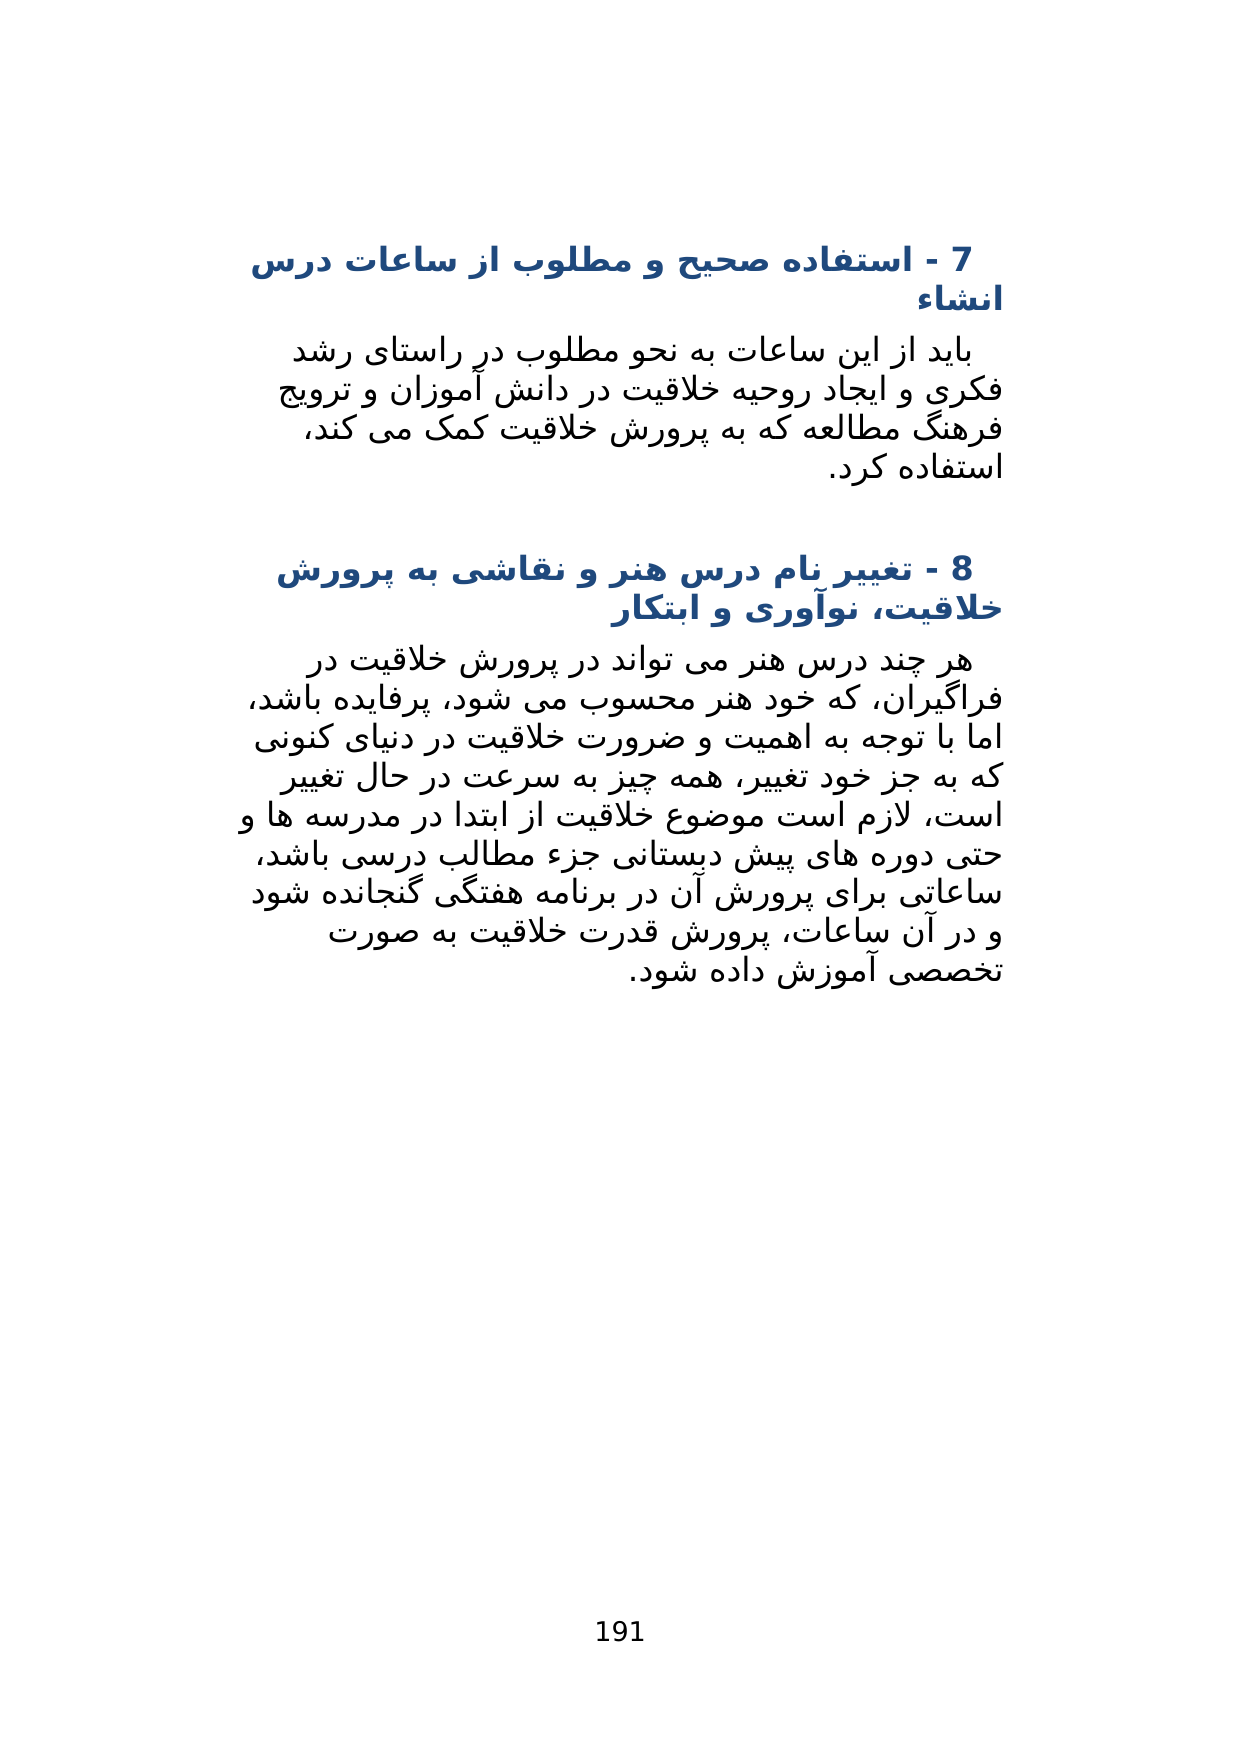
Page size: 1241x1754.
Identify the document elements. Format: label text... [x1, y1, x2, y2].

text باید از این ساعات به نحو مطلوب در راستای رشد فکری و ایجاد روحیه خلاقیت در دانش آموزان و ترویج فرهنگ مطالعه که به پرورش خلاقیت کمک می کند، استفاده کرد. [236, 331, 1004, 486]
subtitle 7 - استفاده صحیح و مطلوب از ساعات درس انشاء [236, 241, 1004, 318]
subtitle 8 - تغییر نام درس هنر و نقاشی به پرورش خلاقیت، نوآوری و ابتکار [236, 549, 1004, 627]
text هر چند درس هنر می تواند در پرورش خلاقیت در فراگیران، که خود هنر محسوب می شود، پرفایده باشد، اما با توجه به اهمیت و ضرورت خلاقیت در دنیای کنونی که به جز خود تغییر، همه چیز به سرعت در حال تغییر است، لازم است موضوع خلاقیت از ابتدا در مدرسه ها و حتی دوره های پیش دبستانی جزء مطالب درسی باشد، ساعاتی برای پرورش آن در برنامه هفتگی گنجانده شود و در آن ساعات، پرورش قدرت خلاقیت به صورت تخصصی آموزش داده شود. [236, 640, 1004, 989]
